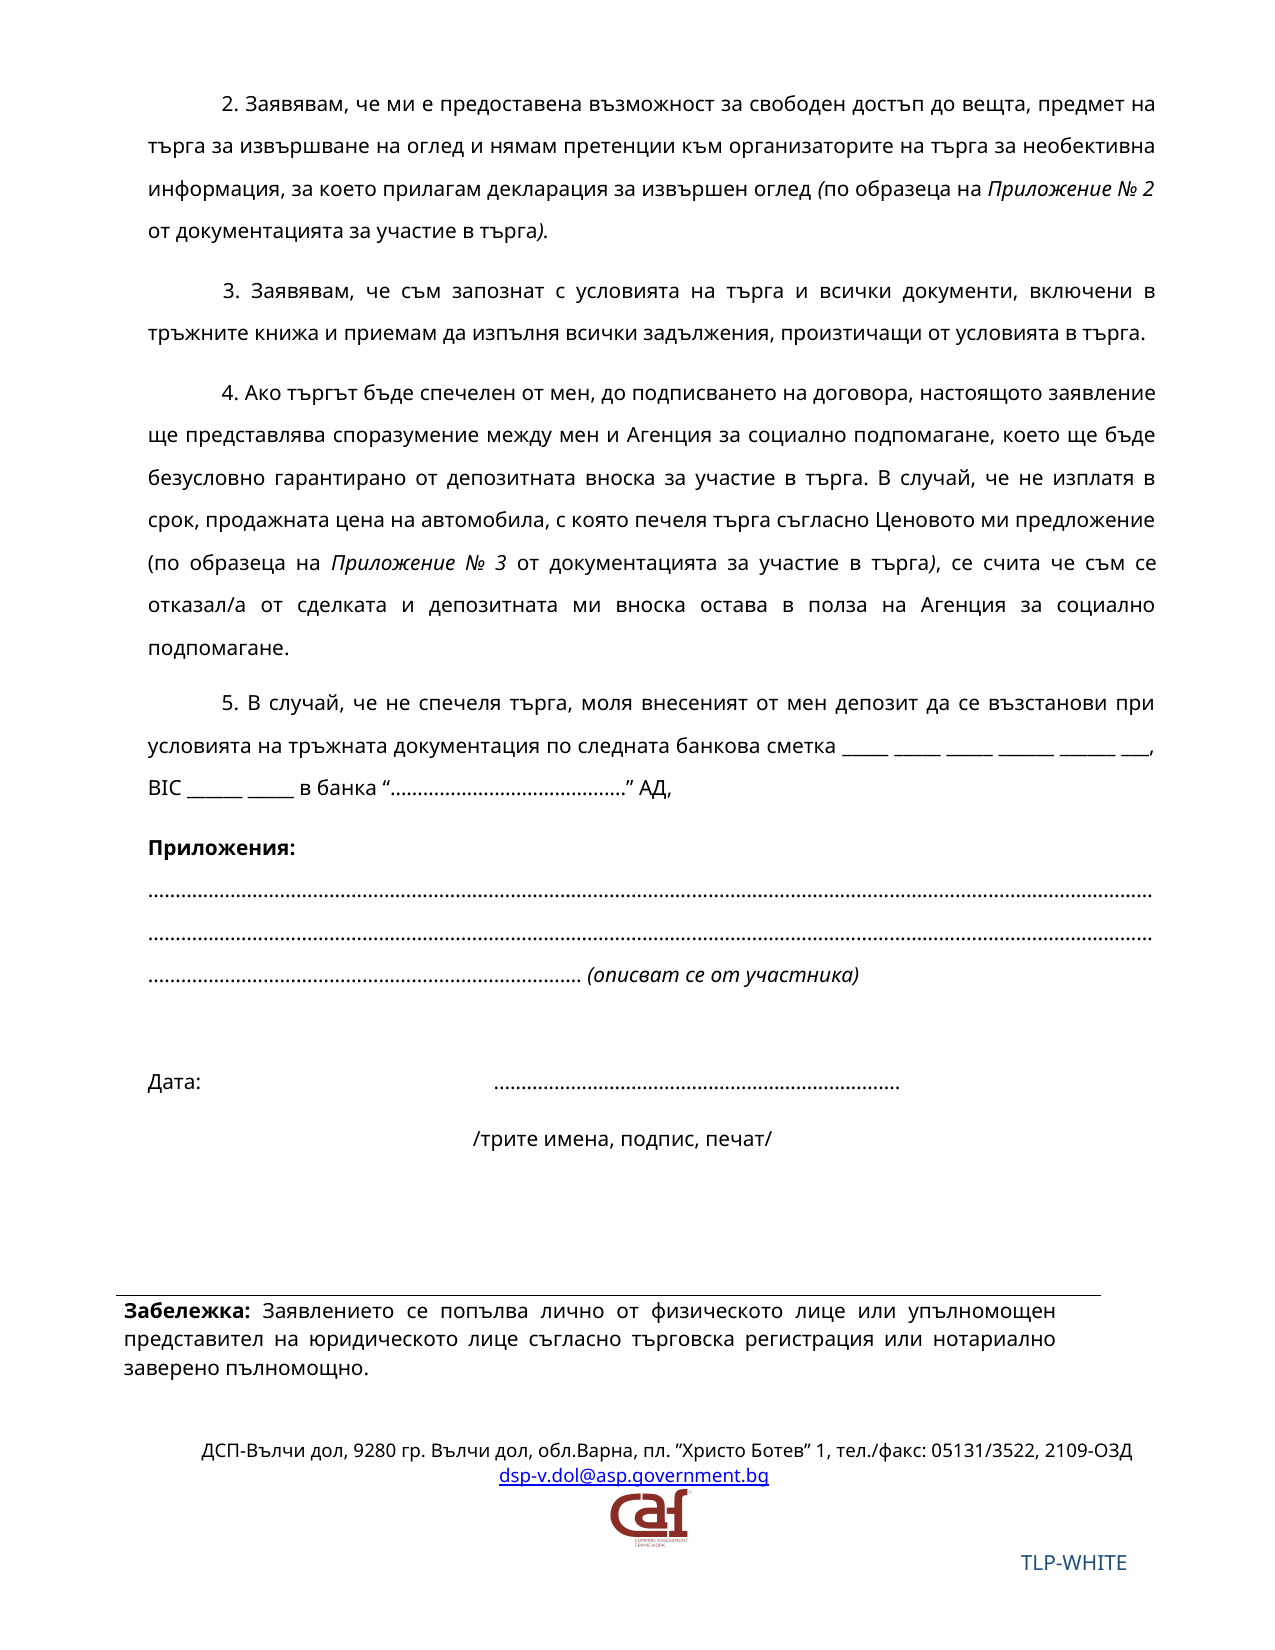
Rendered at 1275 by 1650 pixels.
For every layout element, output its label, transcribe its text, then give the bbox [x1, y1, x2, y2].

text Приложения: …………………………………………………………………………………………………………………………………………………………………………………………………………………………………………………………………………………………………………………………………………………………………………………………………………. (описват се от участника) [148, 833, 1157, 989]
text 4. Ако търгът бъде спечелен от мен, до подписването на договора, настоящото заявление ще представлява споразумение между мен и Агенция за социално подпомагане, което ще бъде безусловно гарантирано от депозитната вноска за участие в търга. В случай, че не изплатя в срок, продажната цена на автомобила, с която печеля търга съгласно Ценовото ми предложение (по образеца на Приложение № 3 от документацията за участие в търга), се счита че съм се отказал/а от сделката и депозитната ми вноска остава в полза на Агенция за социално подпомагане. [148, 378, 1157, 662]
text 5. В случай, че не спечеля търга, моля внесеният от мен депозит да се възстанови при условията на тръжната документация по следната банкова сметка _____ _____ _____ ______ ______ ___, BIC ______ _____ в банка “…………………………………….” АД, [148, 688, 1157, 802]
text 3. Заявявам, че съм запознат с условията на търга и всички документи, включени в тръжните книжа и приемам да изпълня всички задължения, произтичащи от условията в търга. [148, 276, 1157, 347]
text 2. Заявявам, че ми е предоставена възможност за свободен достъп до вещта, предмет на търга за извършване на оглед и нямам претенции към организаторите на търга за необективна информация, за което прилагам декларация за извършен оглед (по образеца на Приложение № 2 от документацията за участие в търга). [148, 89, 1157, 245]
table_header Забележка: Заявлението се попълва лично от физическото лице или упълномощен представител на юридическото лице съгласно търговска регистрация или нотариално заверено пълномощно. [116, 1296, 1101, 1381]
text Дата: ..……………….……………….……………………………. [148, 1067, 1120, 1096]
text /трите имена, подпис, печат/ [148, 1124, 1120, 1152]
